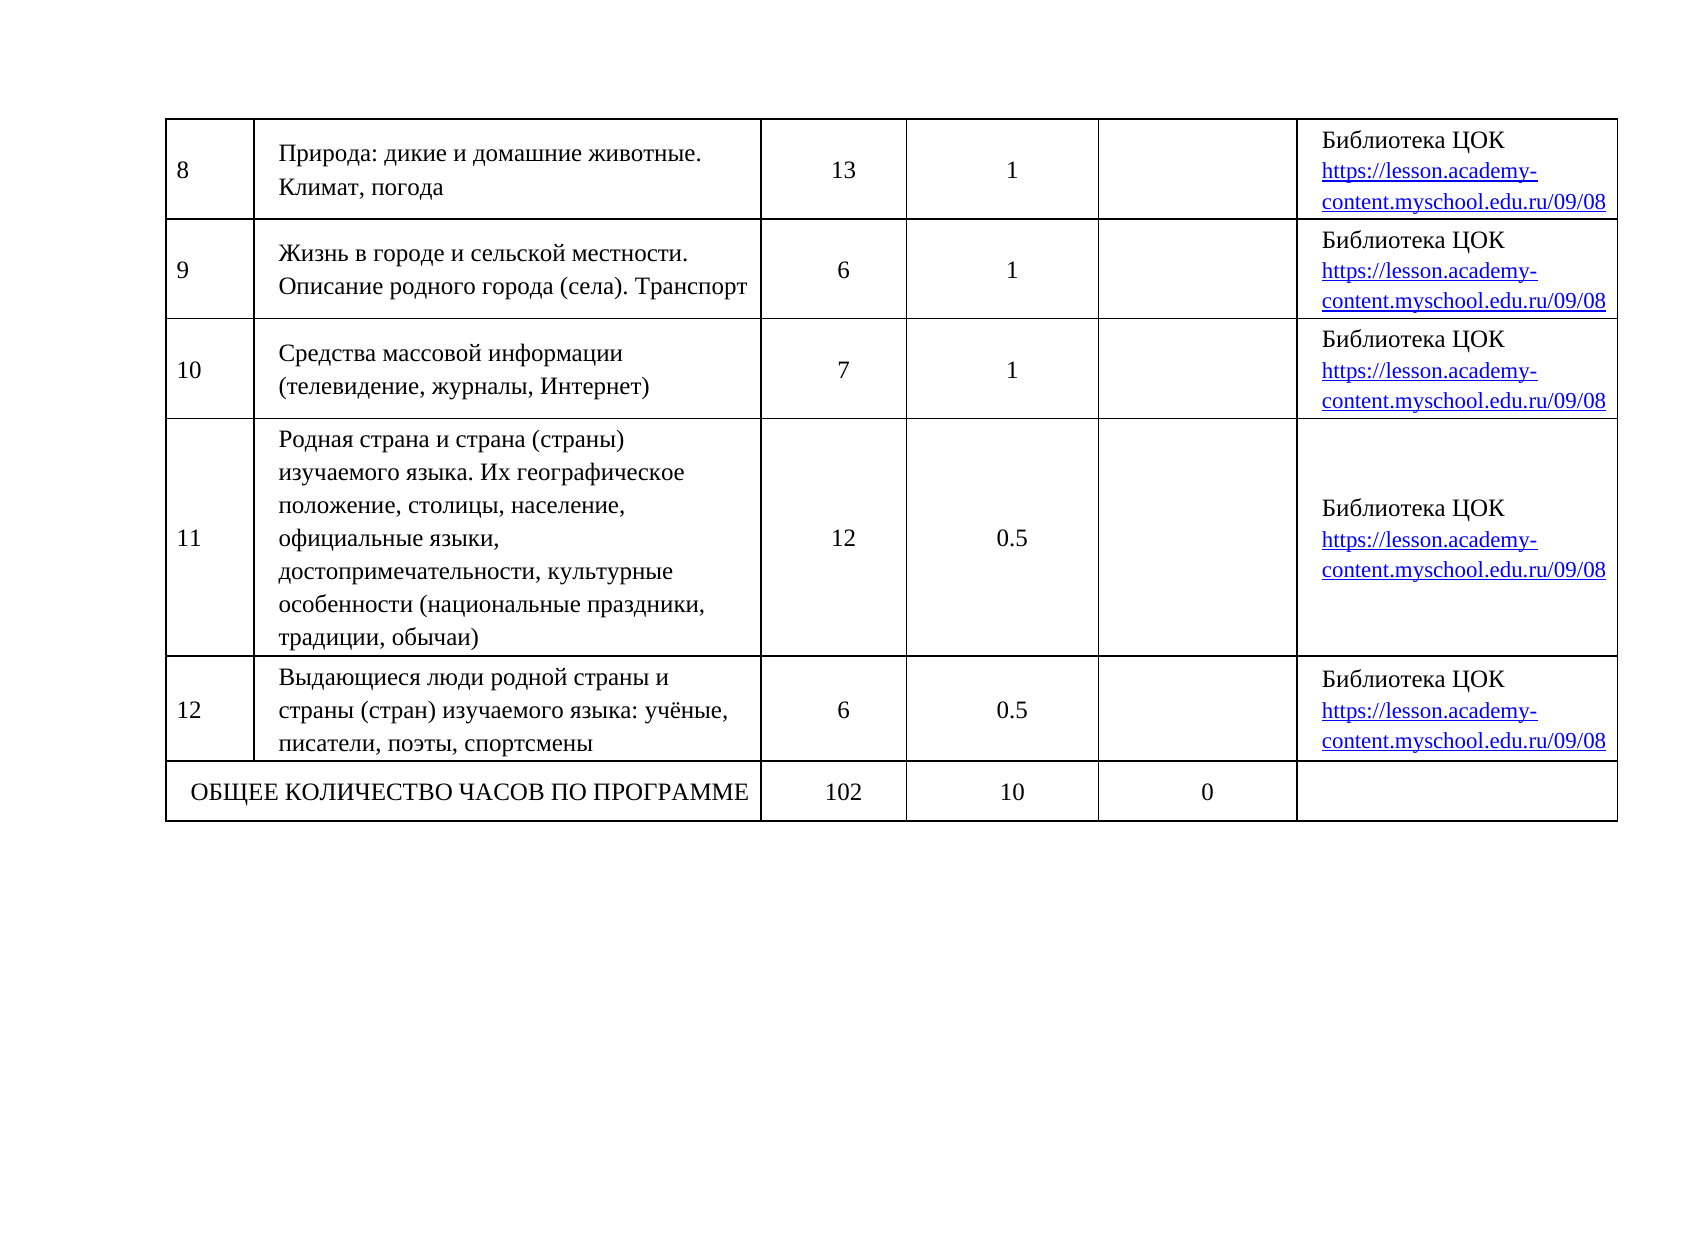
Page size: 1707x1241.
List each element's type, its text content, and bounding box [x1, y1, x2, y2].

table_cell 9 [167, 220, 253, 318]
table_cell 7 [762, 319, 906, 417]
table_cell [1099, 120, 1296, 218]
table_cell [1099, 419, 1296, 655]
table_cell 10 [167, 319, 253, 417]
table_cell 1 [907, 120, 1098, 218]
table_cell Природа: дикие и домашние животные. Климат, погода [255, 120, 760, 218]
table_cell 102 [762, 762, 906, 820]
table_cell [1099, 657, 1296, 760]
table_cell 6 [762, 657, 906, 760]
table_cell 12 [167, 657, 253, 760]
table_cell [1099, 220, 1296, 318]
table_cell 11 [167, 419, 253, 655]
table_cell ОБЩЕЕ КОЛИЧЕСТВО ЧАСОВ ПО ПРОГРАММЕ [167, 762, 760, 820]
table_cell 13 [762, 120, 906, 218]
table_cell 1 [907, 319, 1098, 417]
table_cell Средства массовой информации (телевидение, журналы, Интернет) [255, 319, 760, 417]
table_cell 12 [762, 419, 906, 655]
table_cell 1 [907, 220, 1098, 318]
table_cell [1298, 762, 1617, 820]
table_cell Библиотека ЦОК https://lesson.academy-content.myschool.edu.ru/09/08 [1298, 319, 1617, 417]
table_cell 10 [907, 762, 1098, 820]
table_cell 0.5 [907, 657, 1098, 760]
table_cell 0.5 [907, 419, 1098, 655]
table_cell Выдающиеся люди родной страны и страны (стран) изучаемого языка: учёные, писатели, поэты, спортсмены [255, 657, 760, 760]
table_cell Родная страна и страна (страны) изучаемого языка. Их географическое положение, столицы, население, официальные языки, достопримечательности, культурные особенности (национальные праздники, традиции, обычаи) [255, 419, 760, 655]
table_cell [1099, 319, 1296, 417]
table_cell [1298, 120, 1617, 218]
table_cell 0 [1099, 762, 1296, 820]
table_cell Жизнь в городе и сельской местности. Описание родного города (села). Транспорт [255, 220, 760, 318]
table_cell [1298, 220, 1617, 318]
table_cell 6 [762, 220, 906, 318]
table_cell Библиотека ЦОК https://lesson.academy-content.myschool.edu.ru/09/08 [1298, 657, 1617, 760]
table_cell Библиотека ЦОК https://lesson.academy-content.myschool.edu.ru/09/08 [1298, 419, 1617, 655]
table_cell 8 [167, 120, 253, 218]
